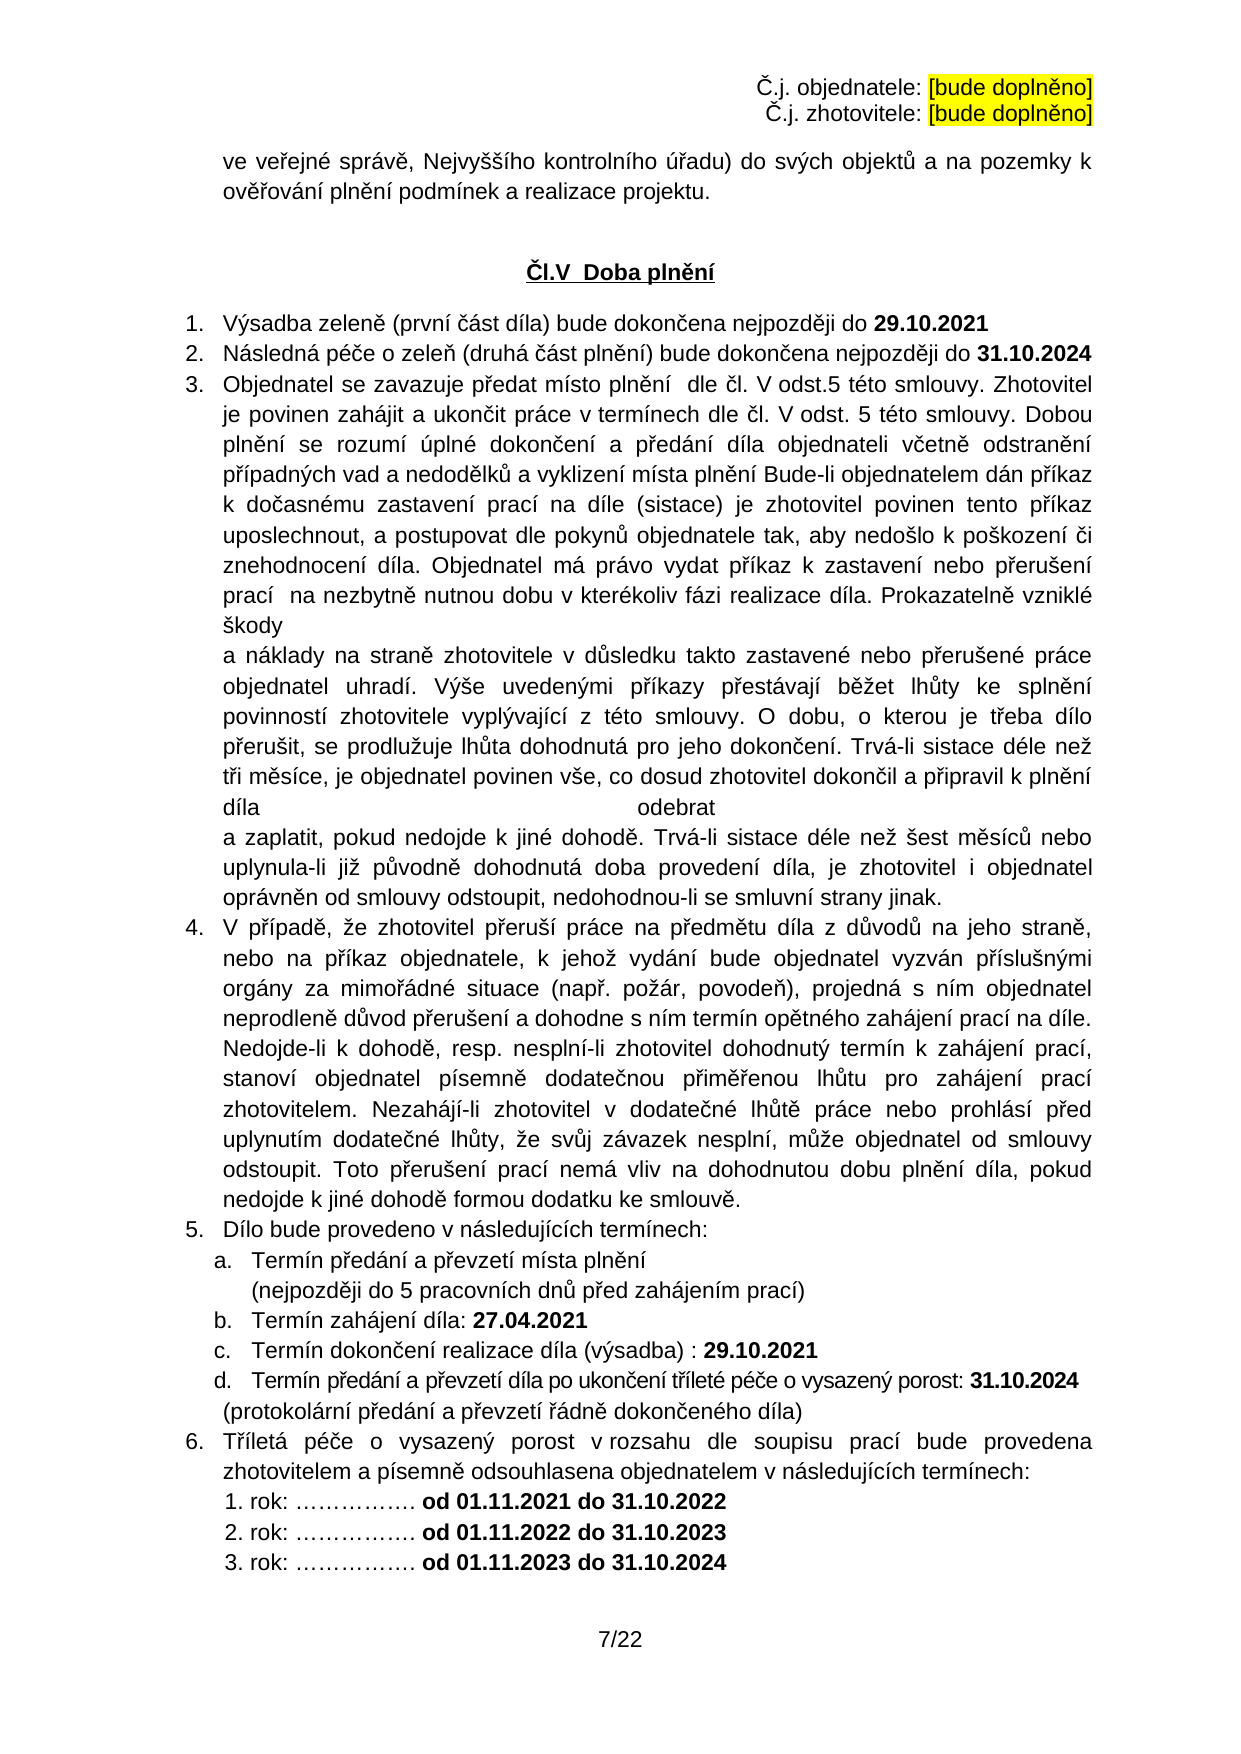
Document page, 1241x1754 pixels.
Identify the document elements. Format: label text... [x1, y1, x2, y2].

list Termín zahájení díla: 27.04.2021 [213, 1307, 1093, 1333]
list Výsadba zeleně (první část díla) bude dokončena nejpozději do 29.10.2021 [185, 310, 1093, 336]
list Objednatel se zavazuje předat místo plnění dle čl. V odst.5 této smlouvy. Zhotovitel je povinen zahájit a ukončit práce v termínech dle čl. V odst. 5 této smlouvy. Dobou plnění se rozumí úplné dokončení a předání díla objednateli včetně odstranění případných vad a nedodělků a vyklizení místa plnění Bude-li objednatelem dán příkaz k dočasnému zastavení prací na díle (sistace) je zhotovitel povinen tento příkaz uposlechnout, a postupovat dle pokynů objednatele tak, aby nedošlo k poškození či znehodnocení díla. Objednatel má právo vydat příkaz k zastavení nebo přerušení prací na nezbytně nutnou dobu v kterékoliv fázi realizace díla. Prokazatelně vzniklé škody a náklady na straně zhotovitele v důsledku takto zastavené nebo přerušené práce objednatel uhradí. Výše uvedenými příkazy přestávají běžet lhůty ke splnění povinností zhotovitele vyplývající z této smlouvy. O dobu, o kterou je třeba dílo přerušit, se prodlužuje lhůta dohodnutá pro jeho dokončení. Trvá-li sistace déle než tři měsíce, je objednatel povinen vše, co dosud zhotovitel dokončil a připravil k plnění díla odebrat a zaplatit, pokud nedojde k jiné dohodě. Trvá-li sistace déle než šest měsíců nebo uplynula-li již původně dohodnutá doba provedení díla, je zhotovitel i objednatel oprávněn od smlouvy odstoupit, nedohodnou-li se smluvní strany jinak. [185, 371, 1093, 910]
text Čl.V Doba plnění [148, 259, 1093, 285]
list Termín předání a převzetí díla po ukončení tříleté péče o vysazený porost: 31.10.2024 [213, 1367, 1093, 1394]
list Tříletá péče o vysazený porost v rozsahu dle soupisu prací bude provedena zhotovitelem a písemně odsouhlasena objednatelem v následujících termínech: [185, 1428, 1093, 1484]
text 1. rok: ……………. od 01.11.2021 do 31.10.2022 [224, 1488, 1093, 1514]
list Dílo bude provedeno v následujících termínech: [185, 1216, 1093, 1243]
list V případě, že zhotovitel přeruší práce na předmětu díla z důvodů na jeho straně, nebo na příkaz objednatele, k jehož vydání bude objednatel vyzván příslušnými orgány za mimořádné situace (např. požár, povodeň), projedná s ním objednatel neprodleně důvod přerušení a dohodne s ním termín opětného zahájení prací na díle. Nedojde-li k dohodě, resp. nesplní-li zhotovitel dohodnutý termín k zahájení prací, stanoví objednatel písemně dodatečnou přiměřenou lhůtu pro zahájení prací zhotovitelem. Nezahájí-li zhotovitel v dodatečné lhůtě práce nebo prohlásí před uplynutím dodatečné lhůty, že svůj závazek nesplní, může objednatel od smlouvy odstoupit. Toto přerušení prací nemá vliv na dohodnutou dobu plnění díla, pokud nedojde k jiné dohodě formou dodatku ke smlouvě. [185, 914, 1093, 1212]
list Následná péče o zeleň (druhá část plnění) bude dokončena nejpozději do 31.10.2024 [185, 340, 1093, 367]
list (protokolární předání a převzetí řádně dokončeného díla) [223, 1398, 1093, 1424]
list Termín předání a převzetí místa plnění (nejpozději do 5 pracovních dnů před zahájením prací) [213, 1247, 1093, 1303]
list Termín dokončení realizace díla (výsadba) : 29.10.2021 [213, 1337, 1093, 1363]
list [185, 148, 1093, 204]
text 2. rok: ……………. od 01.11.2022 do 31.10.2023 [224, 1518, 1093, 1545]
text 3. rok: ……………. od 01.11.2023 do 31.10.2024 [224, 1549, 1093, 1575]
